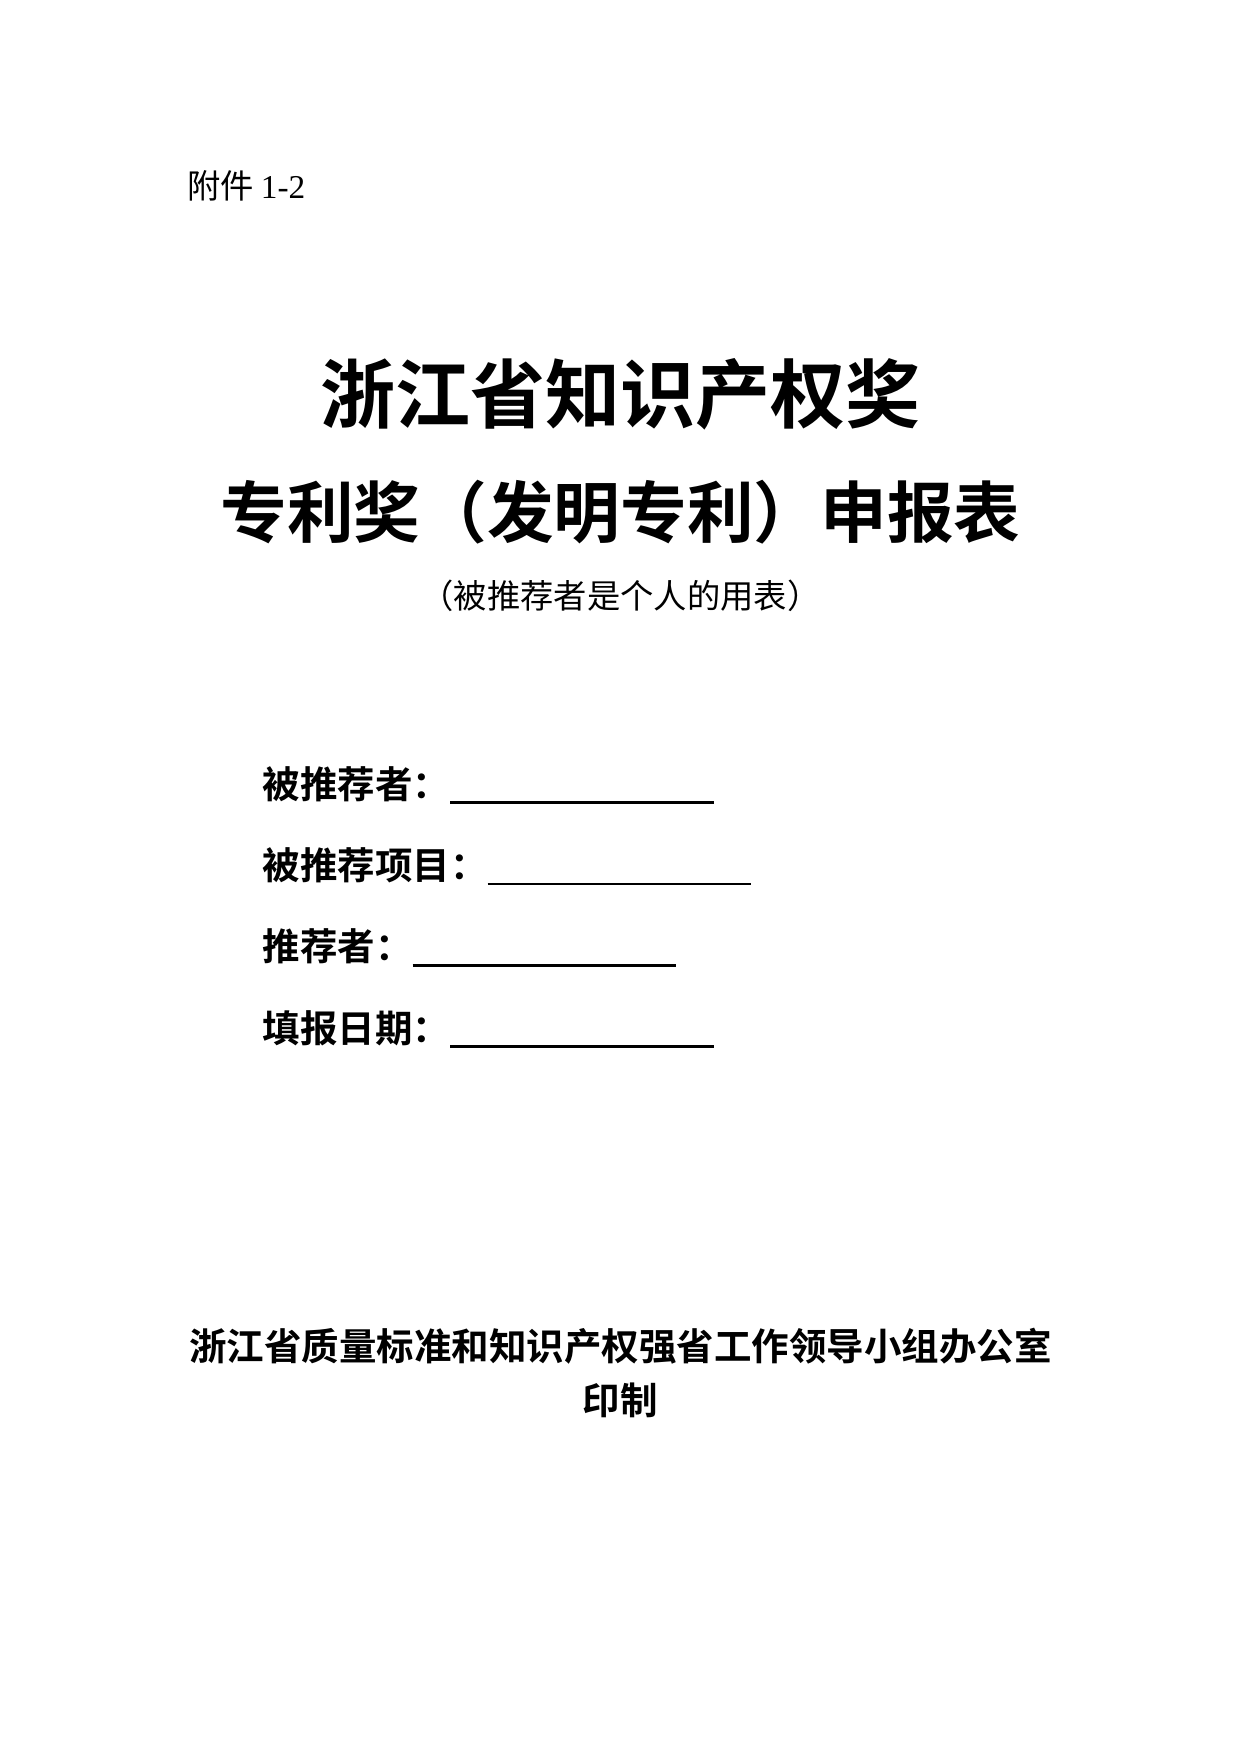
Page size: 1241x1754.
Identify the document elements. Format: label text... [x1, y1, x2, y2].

text 附件1-2 [187, 150, 1053, 210]
text 被推荐者： [187, 733, 1053, 814]
text 推荐者： [187, 896, 1053, 977]
text 浙江省知识产权奖 [187, 331, 1053, 446]
text 被推荐项目： [187, 814, 1053, 896]
text 专利奖（发明专利）申报表 [187, 446, 1053, 560]
text 填报日期： [187, 977, 1053, 1058]
text 浙江省质量标准和知识产权强省工作领导小组办公室印制 [187, 1317, 1053, 1425]
text （被推荐者是个人的用表） [187, 560, 1053, 621]
